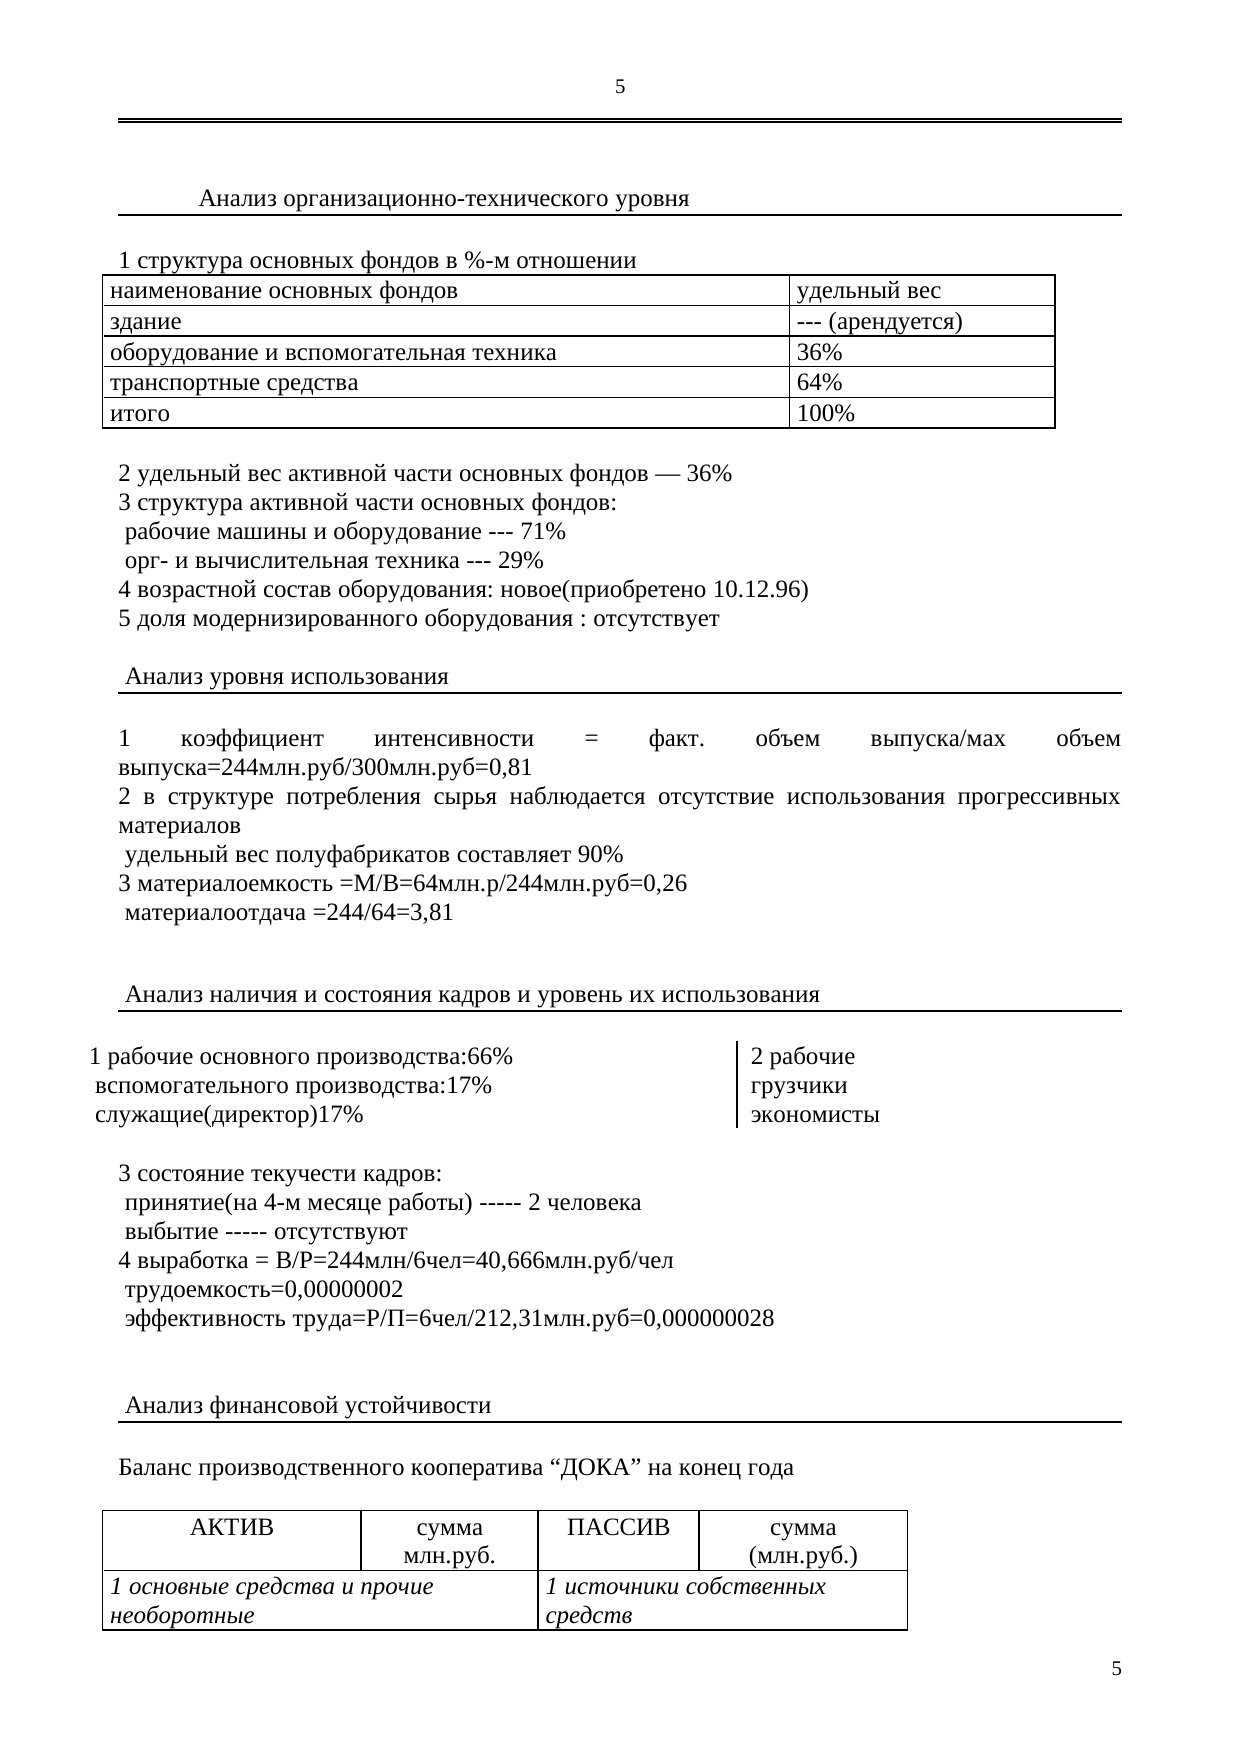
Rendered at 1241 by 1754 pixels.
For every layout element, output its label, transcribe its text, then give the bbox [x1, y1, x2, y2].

text Анализ организационно-технического уровня [118, 183, 1122, 214]
table_header сумма (млн.руб.) [700, 1511, 907, 1569]
table_cell экономисты [738, 1099, 1240, 1128]
text эффективность труда=Р/П=6чел/212,31млн.руб=0,000000028 [118, 1303, 1122, 1332]
table_cell здание [103, 306, 789, 335]
table_header наименование основных фондов [103, 276, 789, 304]
text 2 в структуре потребления сырья наблюдается отсутствие использования прогрессивных материалов [118, 781, 1122, 839]
text 5 доля модернизированного оборудования : отсутствует [118, 603, 1122, 632]
text рабочие машины и оборудование --- 71% [118, 516, 1122, 545]
text выбытие ----- отсутствуют [118, 1216, 1122, 1244]
table_cell транспортные средства [103, 367, 789, 396]
table_cell итого [103, 398, 789, 427]
table_cell оборудование и вспомогательная техника [103, 336, 789, 366]
text орг- и вычислительная техника --- 29% [118, 545, 1122, 574]
table_cell вспомогательного производства:17% [81, 1070, 736, 1099]
table_cell 100% [790, 398, 1054, 427]
table_header сумма млн.руб. [362, 1511, 537, 1569]
table_header ПАССИВ [539, 1511, 698, 1569]
table_cell --- (арендуется) [790, 306, 1054, 335]
table_cell 64% [790, 367, 1054, 396]
table_header АКТИВ [103, 1511, 360, 1569]
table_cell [103, 1571, 537, 1629]
table_cell грузчики [738, 1070, 1240, 1099]
text Анализ наличия и состояния кадров и уровень их использования [118, 979, 1122, 1010]
table_cell 36% [790, 337, 1054, 366]
text 3 состояние текучести кадров: [118, 1157, 1122, 1186]
text удельный вес полуфабрикатов составляет 90% [118, 839, 1122, 868]
text Баланс производственного кооператива “ДОКА” на конец года [118, 1452, 1122, 1481]
text 1 структура основных фондов в %-м отношении [118, 245, 1122, 274]
text 4 выработка = В/Р=244млн/6чел=40,666млн.руб/чел [118, 1244, 1122, 1274]
table_cell служащие(директор)17% [81, 1099, 736, 1128]
text материалоотдача =244/64=3,81 [118, 897, 1122, 926]
table_header удельный вес [790, 276, 1054, 304]
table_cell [539, 1571, 907, 1629]
table_header 1 рабочие основного производства:66% [81, 1041, 736, 1070]
text 2 удельный вес активной части основных фондов — 36% [118, 458, 1122, 487]
text 4 возрастной состав оборудования: новое(приобретено 10.12.96) [118, 574, 1122, 603]
text Анализ уровня использования [118, 661, 1122, 692]
text Анализ финансовой устойчивости [118, 1390, 1122, 1421]
table_header 2 рабочие [738, 1041, 1240, 1070]
text 3 структура активной части основных фондов: [118, 487, 1122, 516]
text принятие(на 4-м месяце работы) ----- 2 человека [118, 1186, 1122, 1216]
text 1 коэффициент интенсивности = факт. объем выпуска/мах объем выпуска=244млн.руб/300млн.руб=0,81 [118, 723, 1122, 781]
text трудоемкость=0,00000002 [118, 1274, 1122, 1303]
text 3 материалоемкость =М/В=64млн.р/244млн.руб=0,26 [118, 868, 1122, 897]
